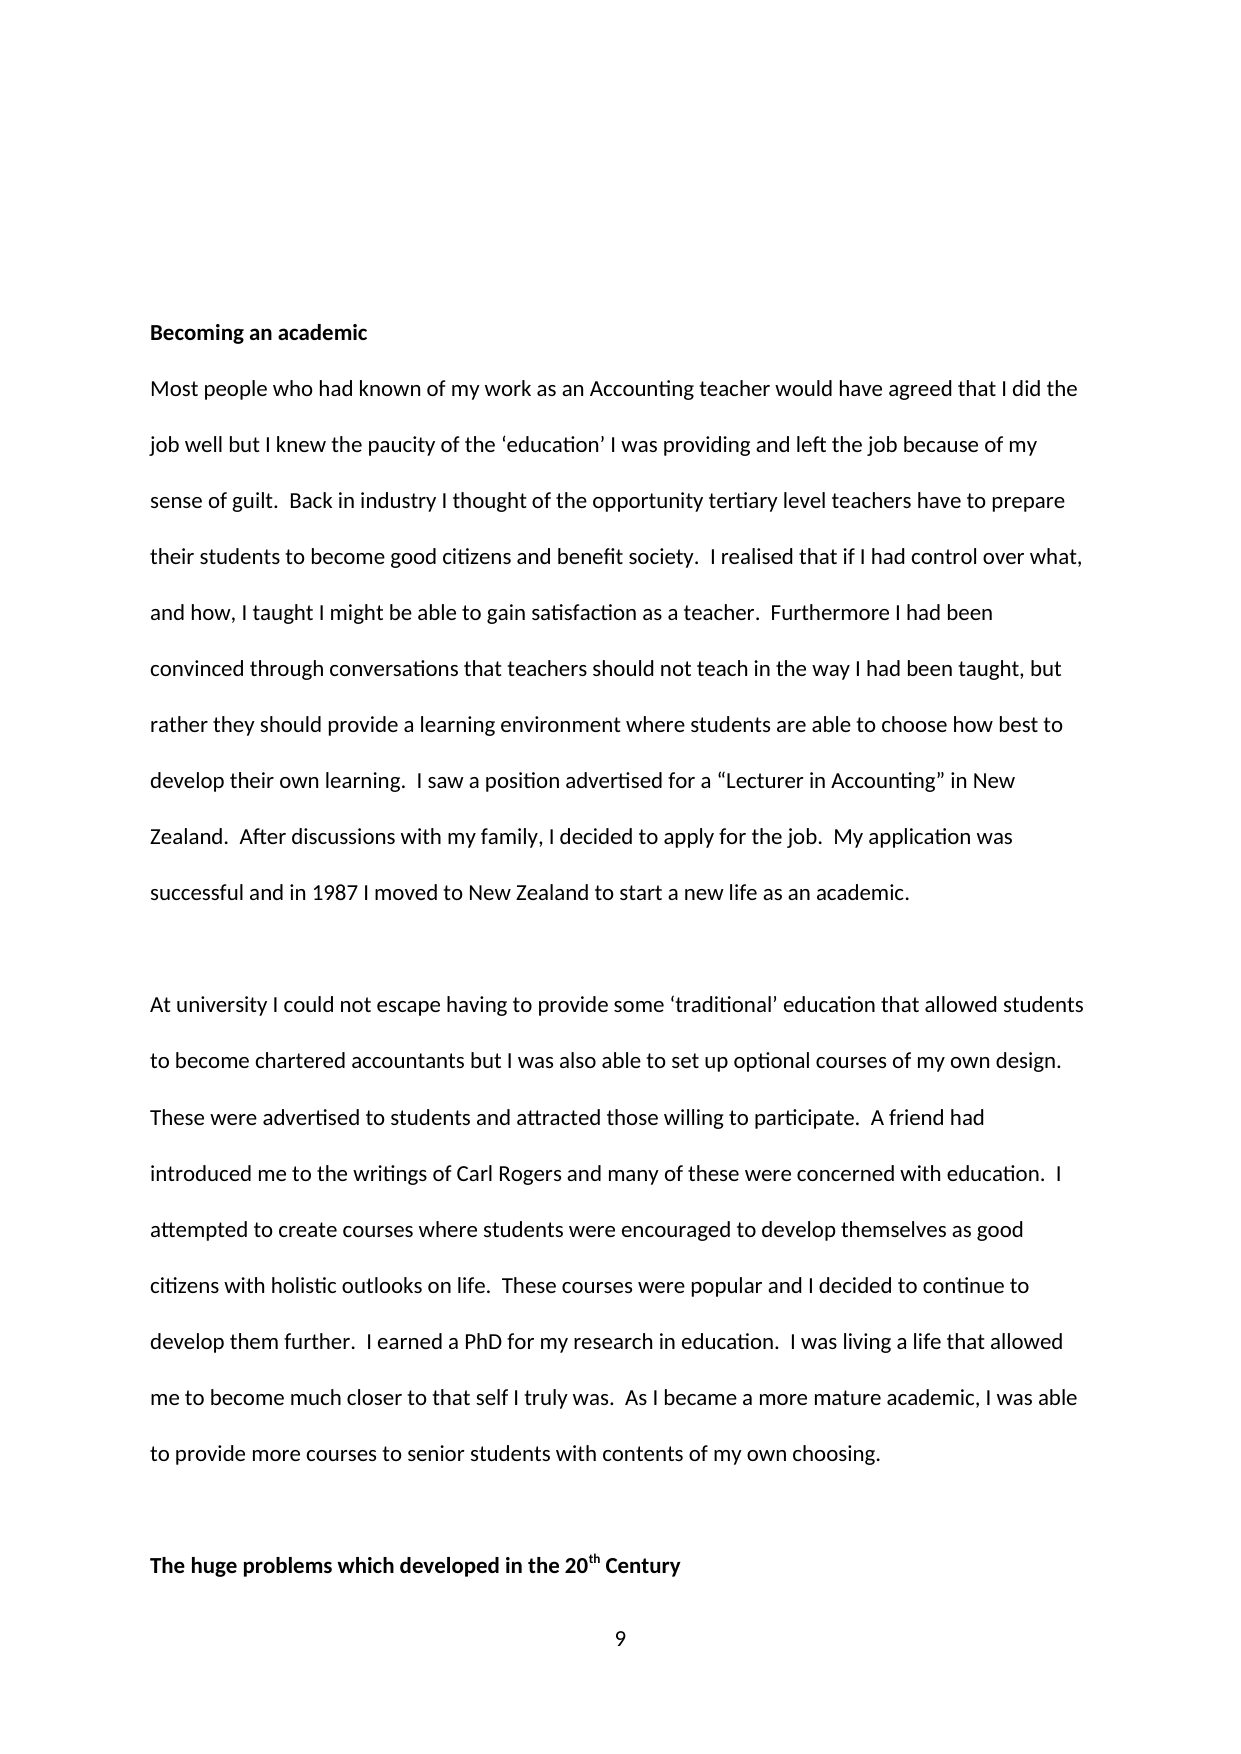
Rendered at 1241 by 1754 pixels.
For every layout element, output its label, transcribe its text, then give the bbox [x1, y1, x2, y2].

text At university I could not escape having to provide some ‘traditional’ education that allowed students to become chartered accountants but I was also able to set up optional courses of my own design. These were advertised to students and attracted those willing to participate. A friend had introduced me to the writings of Carl Rogers and many of these were concerned with education. I attempted to create courses where students were encouraged to develop themselves as good citizens with holistic outlooks on life. These courses were popular and I decided to continue to develop them further. I earned a PhD for my research in education. I was living a life that allowed me to become much closer to that self I truly was. As I became a more mature academic, I was able to provide more courses to senior students with contents of my own choosing. [150, 991, 1090, 1467]
text Becoming an academic [150, 318, 1090, 346]
text The huge problems which developed in the 20th Century [150, 1551, 1090, 1579]
text Most people who had known of my work as an Accounting teacher would have agreed that I did the job well but I knew the paucity of the ‘education’ I was providing and left the job because of my sense of guilt. Back in industry I thought of the opportunity tertiary level teachers have to prepare their students to become good citizens and benefit society. I realised that if I had control over what, and how, I taught I might be able to gain satisfaction as a teacher. Furthermore I had been convinced through conversations that teachers should not teach in the way I had been taught, but rather they should provide a learning environment where students are able to choose how best to develop their own learning. I saw a position advertised for a “Lecturer in Accounting” in New Zealand. After discussions with my family, I decided to apply for the job. My application was successful and in 1987 I moved to New Zealand to start a new life as an academic. [150, 374, 1090, 907]
